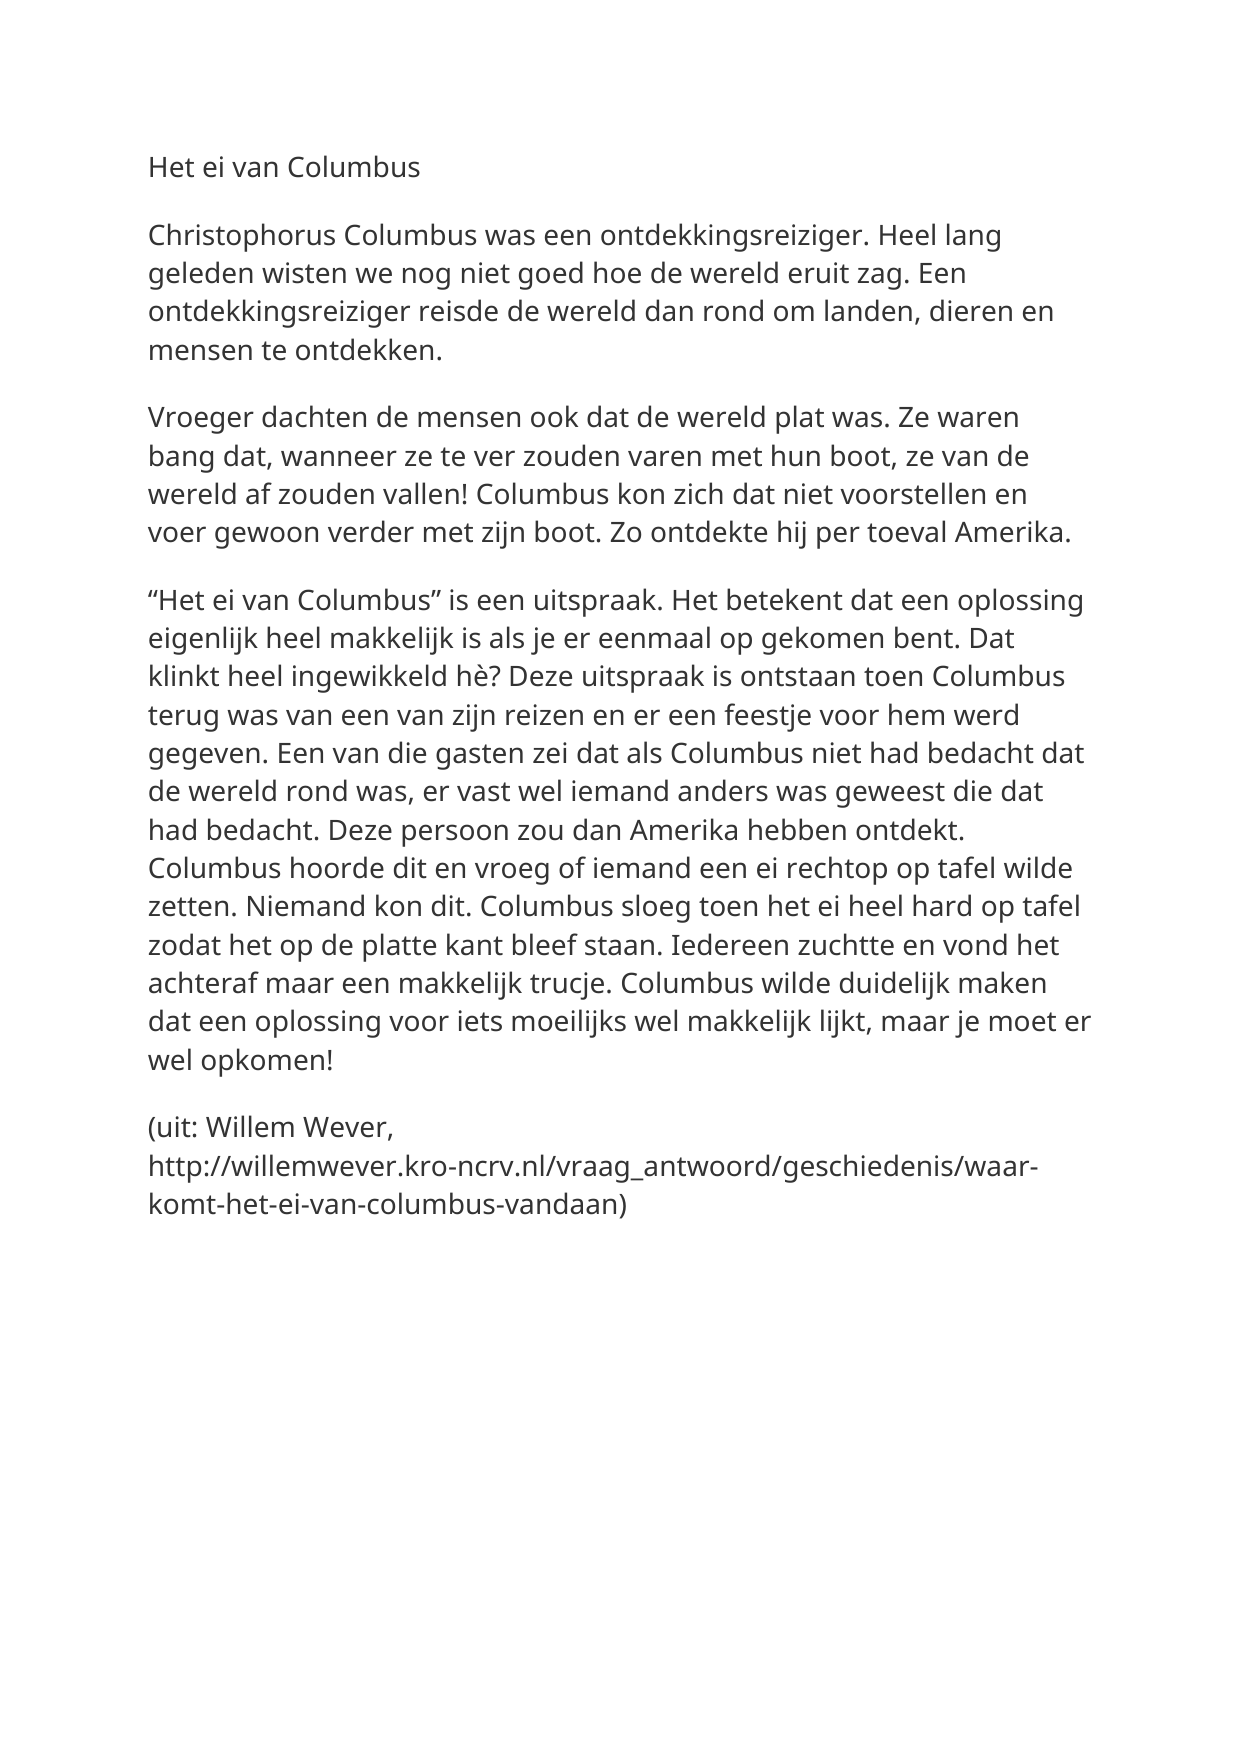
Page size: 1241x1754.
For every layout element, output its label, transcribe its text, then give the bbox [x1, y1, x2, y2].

text Het ei van Columbus [148, 148, 1093, 186]
text “Het ei van Columbus” is een uitspraak. Het betekent dat een oplossing eigenlijk heel makkelijk is als je er eenmaal op gekomen bent. Dat klinkt heel ingewikkeld hè? Deze uitspraak is ontstaan toen Columbus terug was van een van zijn reizen en er een feestje voor hem werd gegeven. Een van die gasten zei dat als Columbus niet had bedacht dat de wereld rond was, er vast wel iemand anders was geweest die dat had bedacht. Deze persoon zou dan Amerika hebben ontdekt. Columbus hoorde dit en vroeg of iemand een ei rechtop op tafel wilde zetten. Niemand kon dit. Columbus sloeg toen het ei heel hard op tafel zodat het op de platte kant bleef staan. Iedereen zuchtte en vond het achteraf maar een makkelijk trucje. Columbus wilde duidelijk maken dat een oplossing voor iets moeilijks wel makkelijk lijkt, maar je moet er wel opkomen! [148, 580, 1093, 1078]
text Christophorus Columbus was een ontdekkingsreiziger. Heel lang geleden wisten we nog niet goed hoe de wereld eruit zag. Een ontdekkingsreiziger reisde de wereld dan rond om landen, dieren en mensen te ontdekken. [148, 215, 1093, 368]
text Vroeger dachten de mensen ook dat de wereld plat was. Ze waren bang dat, wanneer ze te ver zouden varen met hun boot, ze van de wereld af zouden vallen! Columbus kon zich dat niet voorstellen en voer gewoon verder met zijn boot. Zo ontdekte hij per toeval Amerika. [148, 398, 1093, 551]
text (uit: Willem Wever, http://willemwever.kro-ncrv.nl/vraag_antwoord/geschiedenis/waar-komt-het-ei-van-columbus-vandaan) [148, 1108, 1093, 1223]
